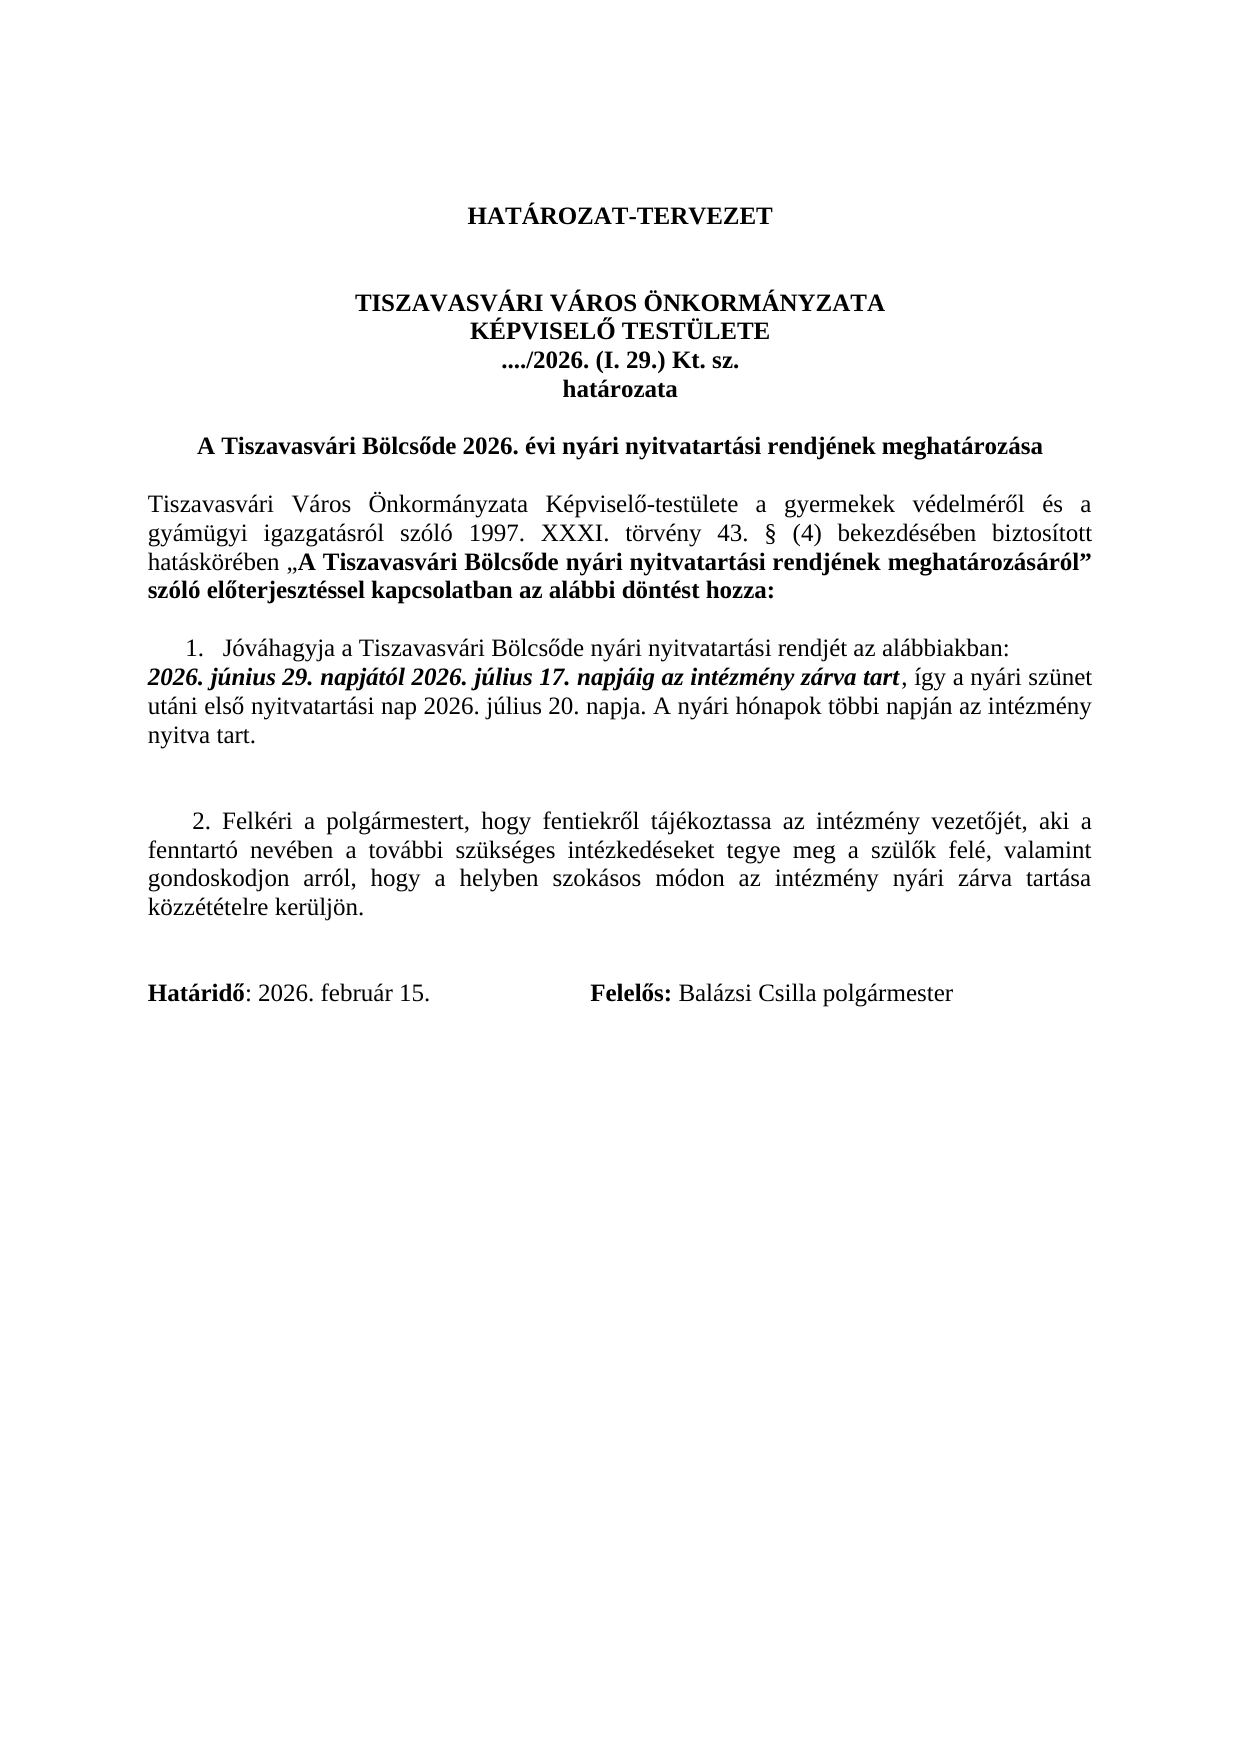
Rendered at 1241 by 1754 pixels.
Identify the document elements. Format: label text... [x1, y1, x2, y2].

text KÉPVISELŐ TESTÜLETE [148, 316, 1093, 345]
text A Tiszavasvári Bölcsőde 2026. évi nyári nyitvatartási rendjének meghatározása [148, 431, 1093, 460]
text HATÁROZAT-TERVEZET [148, 201, 1093, 230]
list Jóváhagyja a Tiszavasvári Bölcsőde nyári nyitvatartási rendjét az alábbiakban: [185, 633, 1093, 662]
text 2. Felkéri a polgármestert, hogy fentiekről tájékoztassa az intézmény vezetőjét, aki a fenntartó nevében a további szükséges intézkedéseket tegye meg a szülők felé, valamint gondoskodjon arról, hogy a helyben szokásos módon az intézmény nyári zárva tartása közzétételre kerüljön. [148, 806, 1093, 921]
text Határidő: 2026. február 15. Felelős: Balázsi Csilla polgármester [148, 978, 1090, 1007]
text TISZAVASVÁRI VÁROS ÖNKORMÁNYZATA [148, 288, 1093, 316]
text 2026. június 29. napjától 2026. július 17. napjáig az intézmény zárva tart, így a nyári szünet utáni első nyitvatartási nap 2026. július 20. napja. A nyári hónapok többi napján az intézmény nyitva tart. [148, 662, 1093, 748]
text ..../2026. (I. 29.) Kt. sz. [148, 345, 1093, 374]
text határozata [148, 374, 1093, 403]
text Tiszavasvári Város Önkormányzata Képviselő-testülete a gyermekek védelméről és a gyámügyi igazgatásról szóló 1997. XXXI. törvény 43. § (4) bekezdésében biztosított hatáskörében „A Tiszavasvári Bölcsőde nyári nyitvatartási rendjének meghatározásáról” szóló előterjesztéssel kapcsolatban az alábbi döntést hozza: [148, 489, 1093, 604]
